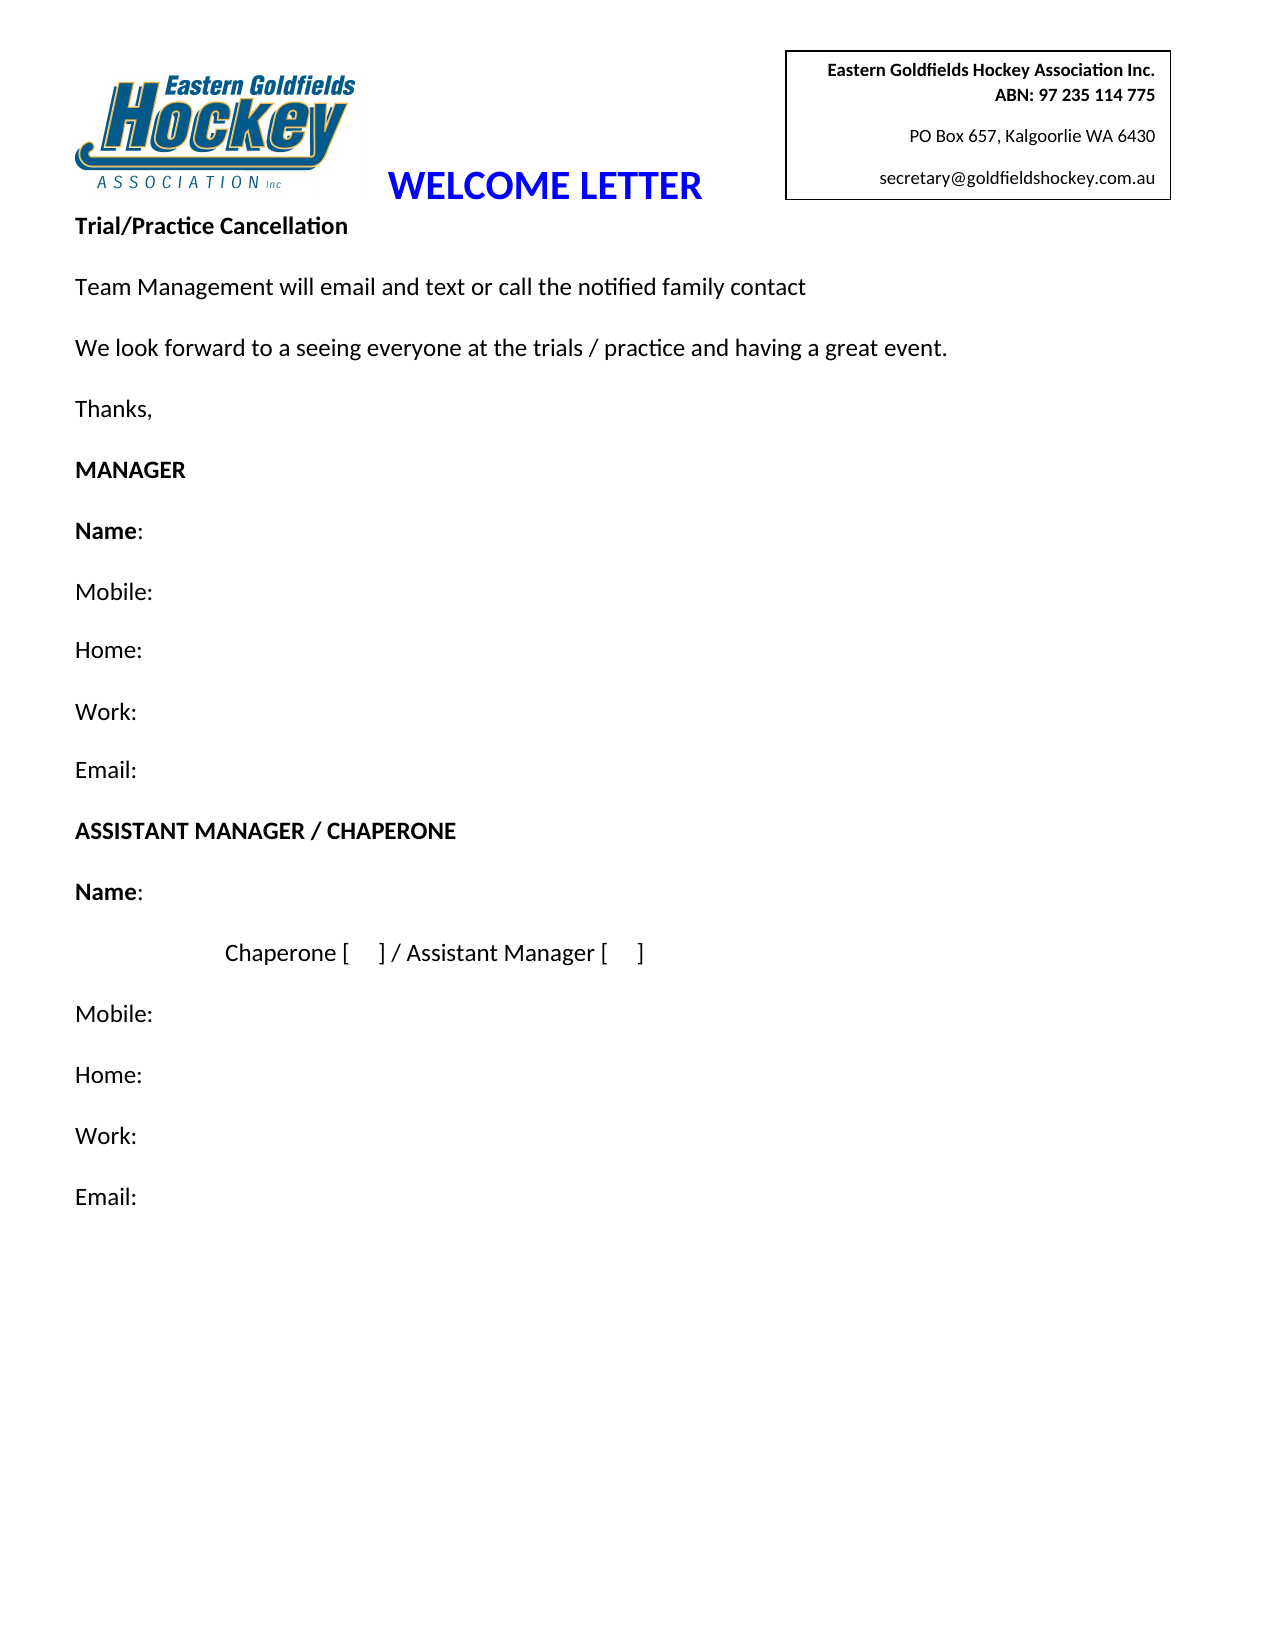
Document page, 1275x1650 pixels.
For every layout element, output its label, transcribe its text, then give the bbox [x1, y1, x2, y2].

text Email: [75, 1182, 1200, 1212]
text ASSISTANT MANAGER / CHAPERONE [75, 815, 1200, 846]
text MANAGER [75, 454, 1200, 484]
text Mobile: [75, 998, 1200, 1029]
text Work: [75, 1121, 1200, 1151]
text Name: [75, 876, 1200, 907]
text Team Management will email and text or call the notified family contact [75, 271, 1200, 301]
text Name: [75, 515, 1200, 546]
picture [75, 75, 364, 200]
text Home: [75, 1059, 1200, 1090]
text We look forward to a seeing everyone at the trials / practice and having a great event. [75, 332, 1200, 362]
text Chaperone [ ] / Assistant Manager [ ] [75, 937, 1200, 968]
text Home: [75, 635, 1200, 665]
text Thanks, [75, 393, 1200, 423]
text Work: [75, 696, 1200, 726]
text Mobile: [75, 576, 1200, 607]
text Trial/Practice Cancellation [75, 210, 1200, 240]
text Email: [75, 754, 1200, 785]
